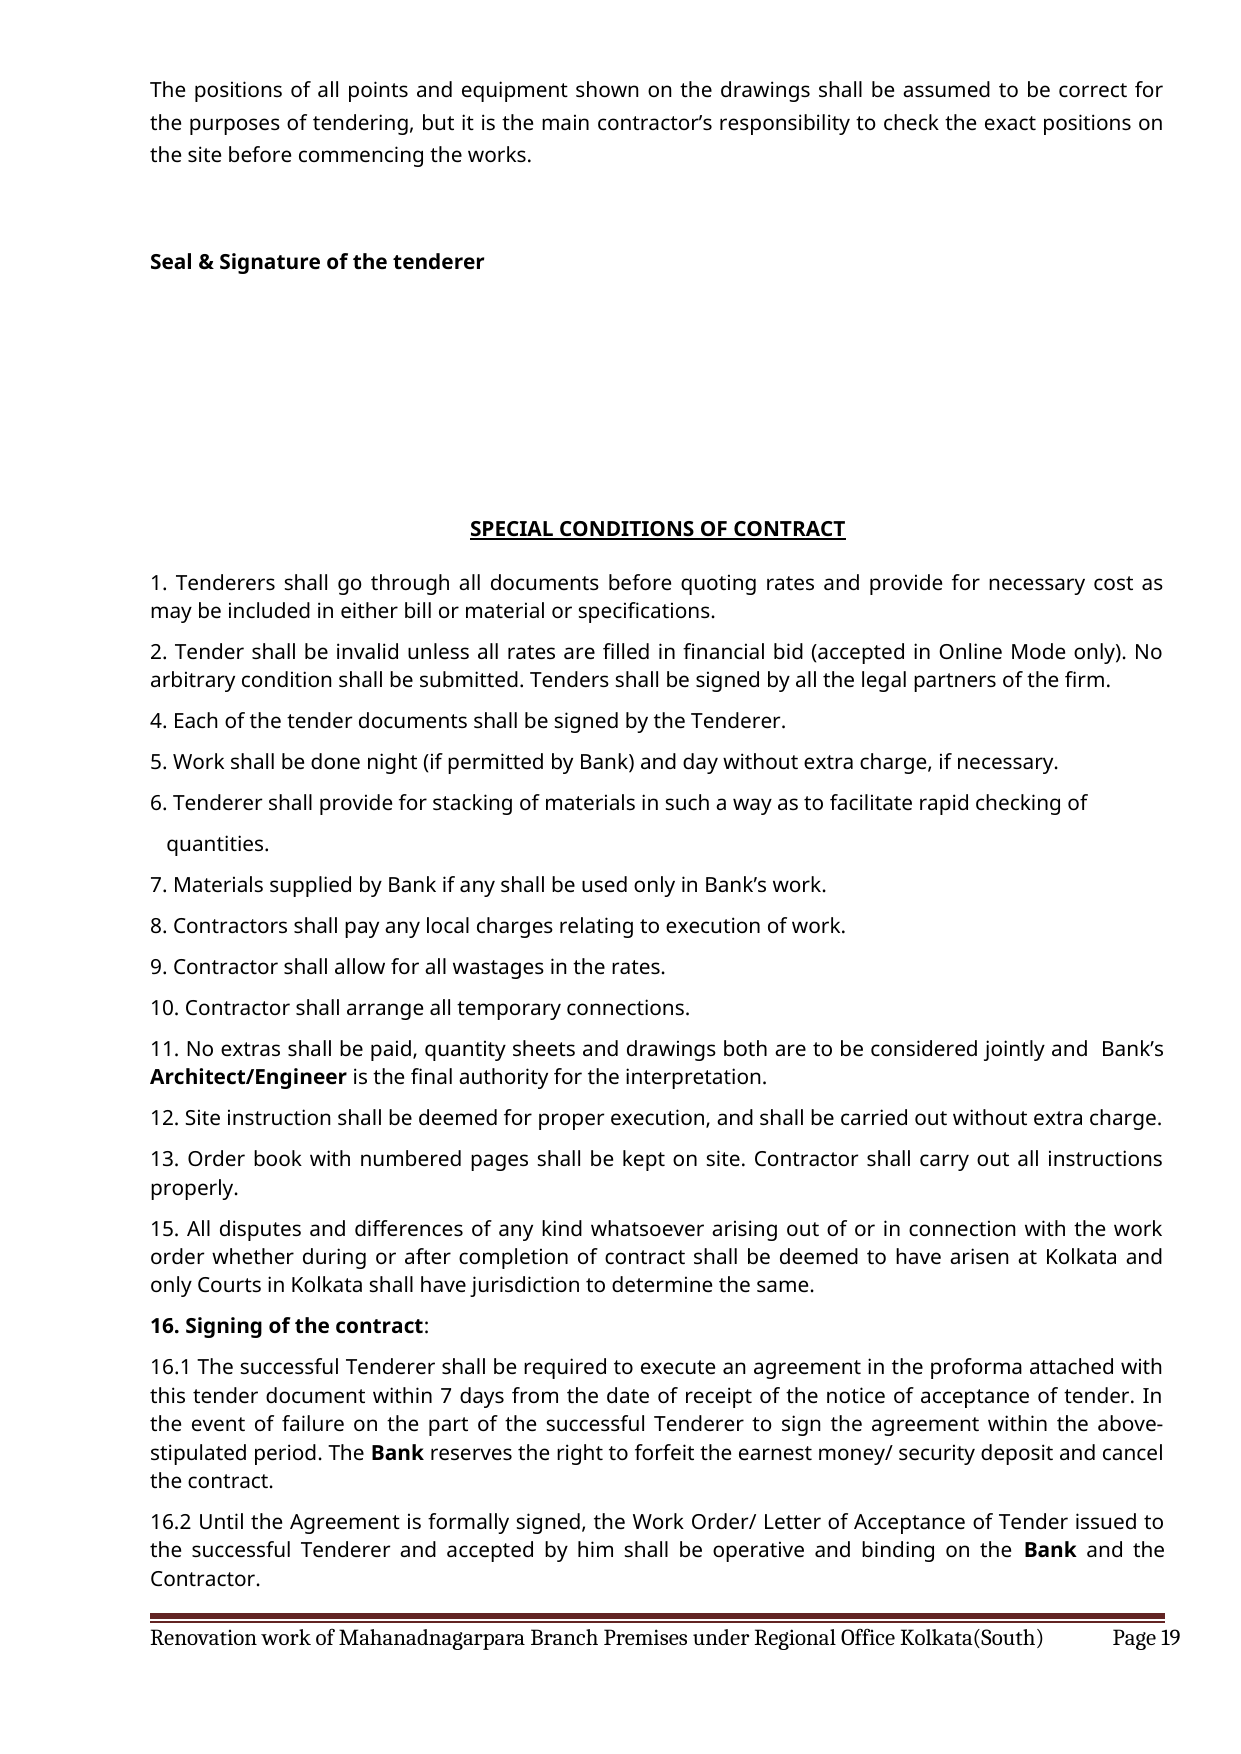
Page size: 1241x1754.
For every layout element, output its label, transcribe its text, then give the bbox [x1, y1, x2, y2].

text 1. Tenderers shall go through all documents before quoting rates and provide for necessary cost as may be included in either bill or material or specifications. [150, 568, 1165, 624]
text 13. Order book with numbered pages shall be kept on site. Contractor shall carry out all instructions properly. [150, 1144, 1165, 1201]
text quantities. [150, 829, 1165, 858]
text 4. Each of the tender documents shall be signed by the Tenderer. [150, 706, 1165, 735]
text 5. Work shall be done night (if permitted by Bank) and day without extra charge, if necessary. [150, 747, 1165, 776]
text 11. No extras shall be paid, quantity sheets and drawings both are to be considered jointly and Bank’s Architect/Engineer is the final authority for the interpretation. [150, 1034, 1165, 1091]
text 9. Contractor shall allow for all wastages in the rates. [150, 952, 1165, 981]
text 12. Site instruction shall be deemed for proper execution, and shall be carried out without extra charge. [150, 1103, 1165, 1132]
text 15. All disputes and differences of any kind whatsoever arising out of or in connection with the work order whether during or after completion of contract shall be deemed to have arisen at Kolkata and only Courts in Kolkata shall have jurisdiction to determine the same. [150, 1214, 1165, 1299]
text 10. Contractor shall arrange all temporary connections. [150, 993, 1165, 1021]
text 8. Contractors shall pay any local charges relating to execution of work. [150, 911, 1165, 939]
text 2. Tender shall be invalid unless all rates are filled in financial bid (accepted in Online Mode only). No arbitrary condition shall be submitted. Tenders shall be signed by all the legal partners of the firm. [150, 637, 1165, 694]
text Seal & Signature of the tenderer [150, 247, 1165, 276]
text 16.1 The successful Tenderer shall be required to execute an agreement in the proforma attached with this tender document within 7 days from the date of receipt of the notice of acceptance of tender. In the event of failure on the part of the successful Tenderer to sign the agreement within the above-stipulated period. The Bank reserves the right to forfeit the earnest money/ security deposit and cancel the contract. [150, 1352, 1165, 1494]
text 6. Tenderer shall provide for stacking of materials in such a way as to facilitate rapid checking of [150, 788, 1165, 817]
text SPECIAL CONDITIONS OF CONTRACT [150, 514, 1165, 543]
text 7. Materials supplied by Bank if any shall be used only in Bank’s work. [150, 870, 1165, 899]
text The positions of all points and equipment shown on the drawings shall be assumed to be correct for the purposes of tendering, but it is the main contractor’s responsibility to check the exact positions on the site before commencing the works. [150, 75, 1165, 169]
text 16. Signing of the contract: [150, 1311, 1165, 1340]
text 16.2 Until the Agreement is formally signed, the Work Order/ Letter of Acceptance of Tender issued to the successful Tenderer and accepted by him shall be operative and binding on the Bank and the Contractor. [150, 1507, 1165, 1592]
